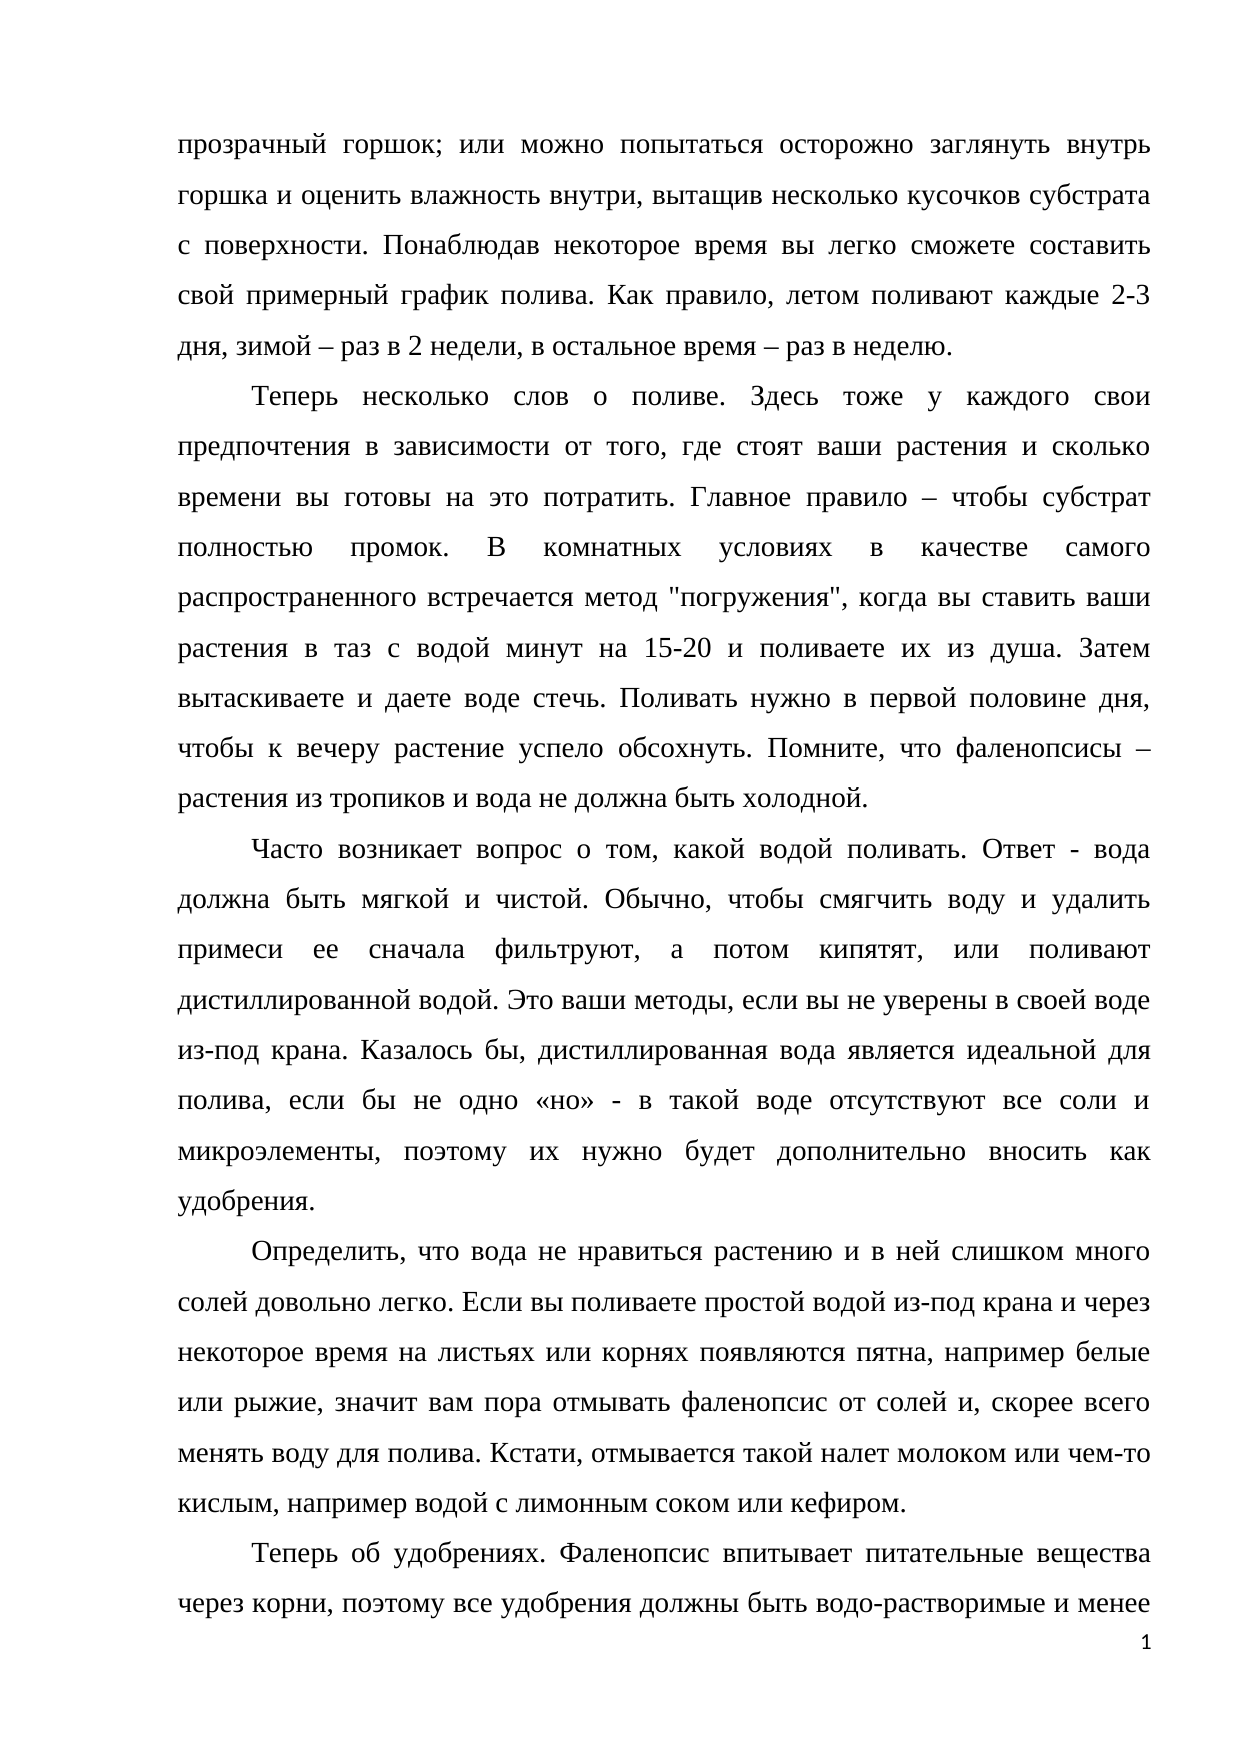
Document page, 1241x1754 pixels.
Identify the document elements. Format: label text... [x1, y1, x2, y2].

text Часто возникает вопрос о том, какой водой поливать. Ответ - вода должна быть мягкой и чистой. Обычно, чтобы смягчить воду и удалить примеси ее сначала фильтруют, а потом кипятят, или поливают дистиллированной водой. Это ваши методы, если вы не уверены в своей воде из-под крана. Казалось бы, дистиллированная вода является идеальной для полива, если бы не одно «но» - в такой воде отсутствуют все соли и микроэлементы, поэтому их нужно будет дополнительно вносить как удобрения. [177, 831, 1152, 1217]
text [177, 1535, 1152, 1619]
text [177, 127, 1152, 361]
text Теперь несколько слов о поливе. Здесь тоже у каждого свои предпочтения в зависимости от того, где стоят ваши растения и сколько времени вы готовы на это потратить. Главное правило – чтобы субстрат полностью промок. В комнатных условиях в качестве самого распространенного встречается метод "погружения", когда вы ставить ваши растения в таз с водой минут на 15-20 и поливаете их из душа. Затем вытаскиваете и даете воде стечь. Поливать нужно в первой половине дня, чтобы к вечеру растение успело обсохнуть. Помните, что фаленопсисы – растения из тропиков и вода не должна быть холодной. [177, 378, 1152, 814]
text Определить, что вода не нравиться растению и в ней слишком много солей довольно легко. Если вы поливаете простой водой из-под крана и через некоторое время на листьях или корнях появляются пятна, например белые или рыжие, значит вам пора отмывать фаленопсис от солей и, скорее всего менять воду для полива. Кстати, отмывается такой налет молоком или чем-то кислым, например водой с лимонным соком или кефиром. [177, 1233, 1152, 1518]
